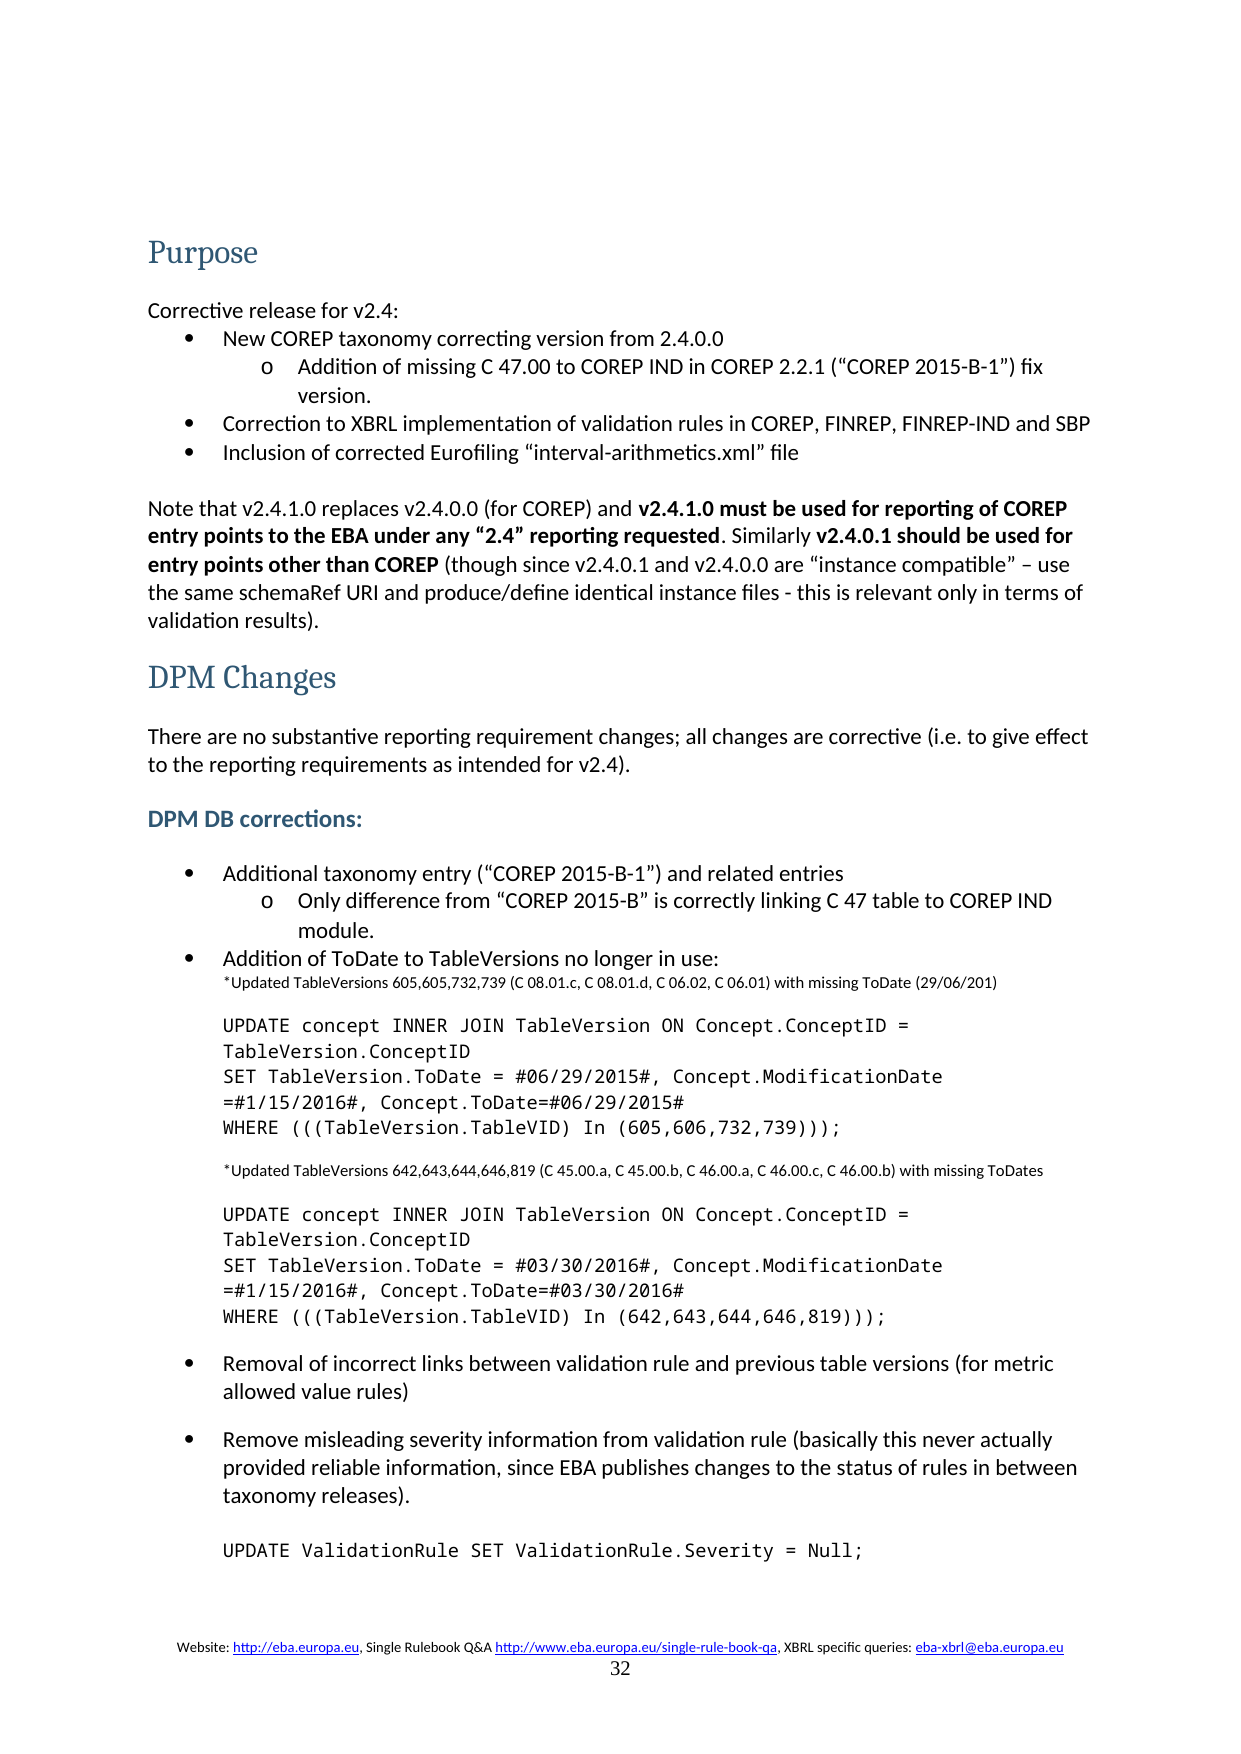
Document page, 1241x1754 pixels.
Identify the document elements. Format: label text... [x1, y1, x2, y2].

text UPDATE concept INNER JOIN TableVersion ON Concept.ConceptID = TableVersion.ConceptID [223, 1012, 1093, 1063]
list Correction to XBRL implementation of validation rules in COREP, FINREP, FINREP-IND and SBP [185, 409, 1093, 438]
list Removal of incorrect links between validation rule and previous table versions (for metric allowed value rules) [185, 1349, 1093, 1405]
text Corrective release for v2.4: [148, 296, 1093, 324]
text SET TableVersion.ToDate = #06/29/2015#, Concept.ModificationDate =#1/15/2016#, Concept.ToDate=#06/29/2015# [223, 1063, 1093, 1114]
list New COREP taxonomy correcting version from 2.4.0.0 [185, 324, 1093, 352]
list Additional taxonomy entry (“COREP 2015-B-1”) and related entries [185, 859, 1093, 887]
text *Updated TableVersions 642,643,644,646,819 (C 45.00.a, C 45.00.b, C 46.00.a, C 46.00.c, C 46.00.b) with missing ToDates [223, 1160, 1093, 1181]
text There are no substantive reporting requirement changes; all changes are corrective (i.e. to give effect to the reporting requirements as intended for v2.4). [148, 722, 1093, 778]
list Only difference from “COREP 2015-B” is correctly linking C 47 table to COREP IND module. [260, 887, 1093, 944]
text WHERE (((TableVersion.TableVID) In (642,643,644,646,819))); [223, 1303, 1093, 1329]
list Remove misleading severity information from validation rule (basically this never actually provided reliable information, since EBA publishes changes to the status of rules in between taxonomy releases). [185, 1425, 1093, 1509]
text SET TableVersion.ToDate = #03/30/2016#, Concept.ModificationDate =#1/15/2016#, Concept.ToDate=#03/30/2016# [223, 1252, 1093, 1303]
text Note that v2.4.1.0 replaces v2.4.0.0 (for COREP) and v2.4.1.0 must be used for reporting of COREP entry points to the EBA under any “2.4” reporting requested. Similarly v2.4.0.1 should be used for entry points other than COREP (though since v2.4.0.1 and v2.4.0.0 are “instance compatible” – use the same schemaRef URI and produce/define identical instance files - this is relevant only in terms of validation results). [148, 494, 1093, 634]
text UPDATE ValidationRule SET ValidationRule.Severity = Null; [223, 1537, 1093, 1563]
list Inclusion of corrected Eurofiling “interval-arithmetics.xml” file [185, 438, 1093, 466]
text WHERE (((TableVersion.TableVID) In (605,606,732,739))); [223, 1114, 1093, 1140]
title Purpose [148, 233, 1093, 271]
title DPM DB corrections: [148, 803, 1093, 834]
list Addition of missing C 47.00 to COREP IND in COREP 2.2.1 (“COREP 2015-B-1”) fix version. [260, 352, 1093, 409]
text UPDATE concept INNER JOIN TableVersion ON Concept.ConceptID = TableVersion.ConceptID [223, 1201, 1093, 1252]
title DPM Changes [148, 659, 1093, 697]
list Addition of ToDate to TableVersions no longer in use: [185, 944, 1093, 972]
text *Updated TableVersions 605,605,732,739 (C 08.01.c, C 08.01.d, C 06.02, C 06.01) with missing ToDate (29/06/201) [223, 972, 1093, 992]
